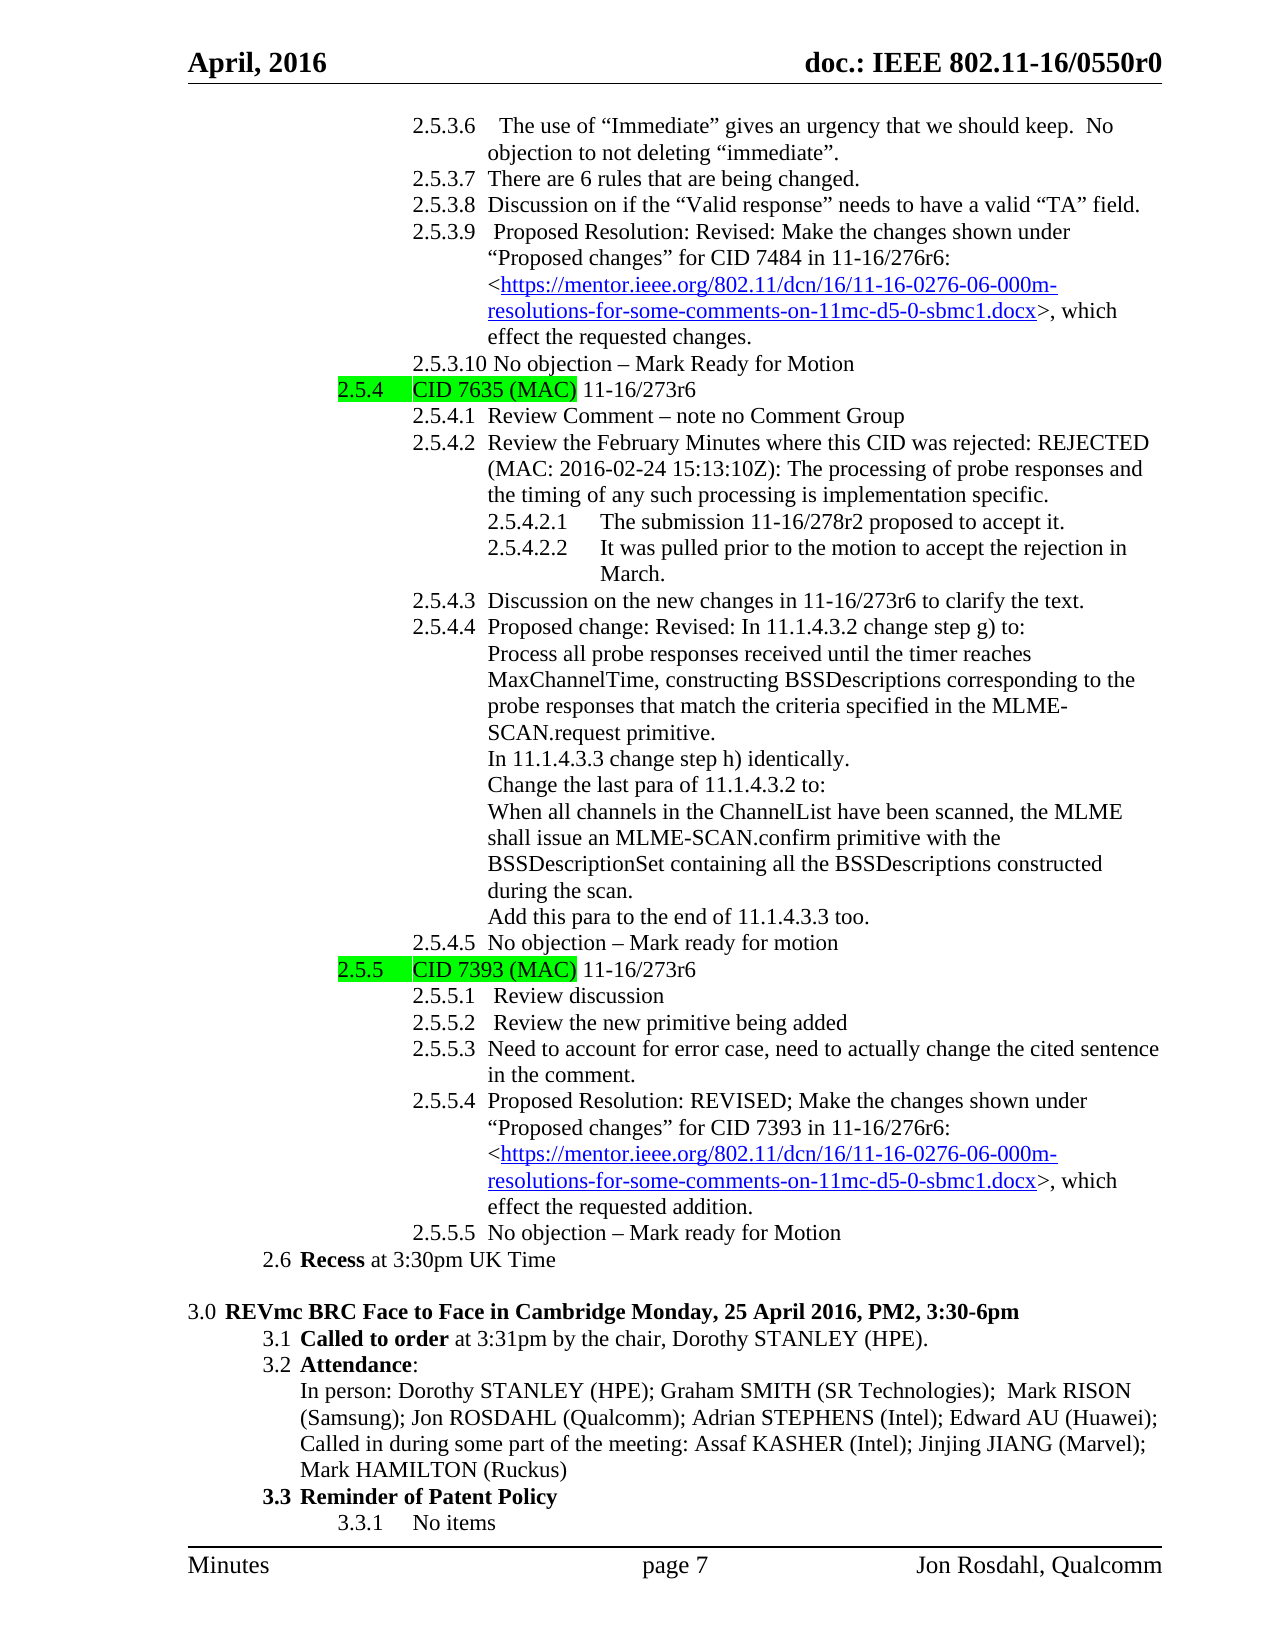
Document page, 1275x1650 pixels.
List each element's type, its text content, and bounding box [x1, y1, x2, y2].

list Recess at 3:30pm UK Time [262, 1246, 1162, 1272]
list Proposed Resolution: REVISED; Make the changes shown under “Proposed changes” for CID 7393 in 11-16/276r6: <https://mentor.ieee.org/802.11/dcn/16/11-16-0276-06-000m-resolutions-for-some-comments-on-11mc-d5-0-sbmc1.docx>, which effect the requested addition. [412, 1088, 1162, 1219]
text Called in during some part of the meeting: Assaf KASHER (Intel); Jinjing JIANG (Marvel); Mark HAMILTON (Ruckus) [300, 1430, 1162, 1483]
list Proposed change: Revised: In 11.1.4.3.2 change step g) to: Process all probe responses received until the timer reaches MaxChannelTime, constructing BSSDescriptions corresponding to the probe responses that match the criteria specified in the MLME-SCAN.request primitive. In 11.1.4.3.3 change step h) identically. Change the last para of 11.1.4.3.2 to: When all channels in the ChannelList have been scanned, the MLME shall issue an MLME-SCAN.confirm primitive with the BSSDescriptionSet containing all the BSSDescriptions constructed during the scan. Add this para to the end of 11.1.4.3.3 too. [412, 613, 1162, 929]
list Need to account for error case, need to actually change the cited sentence in the comment. [412, 1035, 1162, 1088]
list No items [337, 1509, 1162, 1536]
list Review the February Minutes where this CID was rejected: REJECTED (MAC: 2016-02-24 15:13:10Z): The processing of probe responses and the timing of any such processing is implementation specific. [412, 429, 1162, 508]
text In person: Dorothy STANLEY (HPE); Graham SMITH (SR Technologies); Mark RISON (Samsung); Jon ROSDAHL (Qualcomm); Adrian STEPHENS (Intel); Edward AU (Huawei); [300, 1377, 1162, 1430]
list Attendance: [262, 1351, 1162, 1377]
list Reminder of Patent Policy [262, 1483, 1162, 1509]
list It was pulled prior to the motion to accept the rejection in March. [487, 534, 1162, 587]
list No objection – Mark ready for motion [412, 929, 1162, 956]
list No objection – Mark ready for Motion [412, 1219, 1162, 1246]
list Review the new primitive being added [412, 1008, 1162, 1035]
list Discussion on if the “Valid response” needs to have a valid “TA” field. [412, 192, 1162, 218]
list Discussion on the new changes in 11-16/273r6 to clarify the text. [412, 587, 1162, 613]
list There are 6 rules that are being changed. [412, 165, 1162, 192]
list CID 7393 (MAC) 11-16/273r6 [577, 956, 1162, 982]
list The use of “Immediate” gives an urgency that we should keep. No objection to not deleting “immediate”. [412, 112, 1162, 165]
list Called to order at 3:31pm by the chair, Dorothy STANLEY (HPE). [262, 1325, 1162, 1351]
list The submission 11-16/278r2 proposed to accept it. [487, 508, 1162, 534]
list REVmc BRC Face to Face in Cambridge Monday, 25 April 2016, PM2, 3:30-6pm [187, 1298, 1162, 1325]
list No objection – Mark Ready for Motion [412, 350, 1162, 376]
list CID 7635 (MAC) 11-16/273r6 [577, 376, 1162, 402]
list Review Comment – note no Comment Group [412, 402, 1162, 429]
list Review discussion [412, 982, 1162, 1008]
list Proposed Resolution: Revised: Make the changes shown under “Proposed changes” for CID 7484 in 11-16/276r6: <https://mentor.ieee.org/802.11/dcn/16/11-16-0276-06-000m-resolutions-for-some-comments-on-11mc-d5-0-sbmc1.docx>, which effect the requested changes. [412, 218, 1162, 350]
